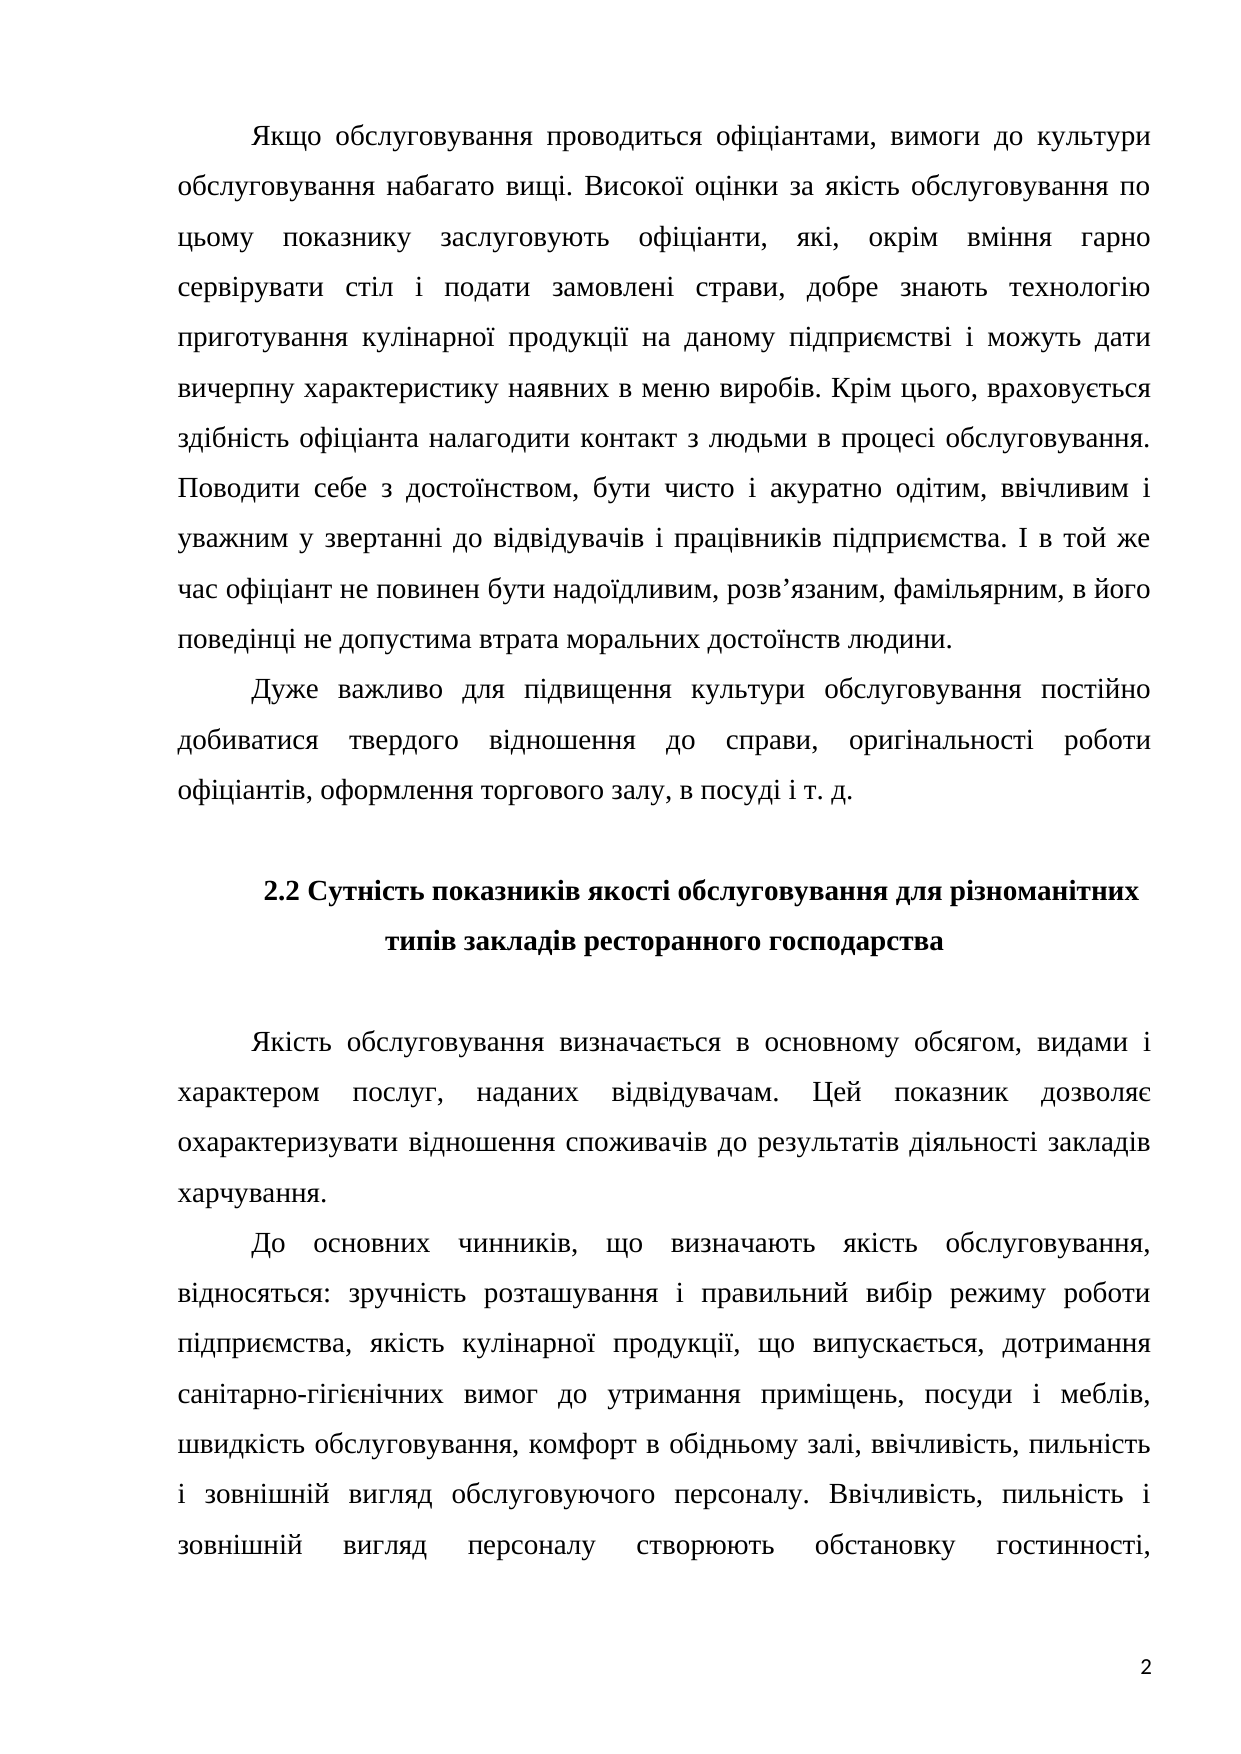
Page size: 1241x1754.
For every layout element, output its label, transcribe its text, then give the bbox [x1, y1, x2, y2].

text 2.2 Сутність показників якості обслуговування для різноманітних типів закладів ресторанного господарства [177, 873, 1152, 957]
text Дуже важливо для підвищення культури обслуговування постійно добиватися твердого відношення до справи, оригінальності роботи офіціантів, оформлення торгового залу, в посуді і т. д. [177, 672, 1152, 806]
text Якщо обслуговування проводиться офіціантами, вимоги до культури обслуговування набагато вищі. Високої оцінки за якість обслуговування по цьому показнику заслуговують офіціанти, які, окрім вміння гарно сервірувати стіл і подати замовлені страви, добре знають технологію приготування кулінарної продукції на даному підприємстві і можуть дати вичерпну характеристику наявних в меню виробів. Крім цього, враховується здібність офіціанта налагодити контакт з людьми в процесі обслуговування. Поводити себе з достоїнством, бути чисто і акуратно одітим, ввічливим і уважним у звертанні до відвідувачів і працівників підприємства. І в той же час офіціант не повинен бути надоїдливим, розв’язаним, фамільярним, в його поведінці не допустима втрата моральних достоїнств людини. [177, 118, 1152, 655]
text Якість обслуговування визначається в основному обсягом, видами і характером послуг, наданих відвідувачам. Цей показник дозволяє охарактеризувати відношення споживачів до результатів діяльності закладів харчування. [177, 1024, 1152, 1208]
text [177, 1225, 1152, 1560]
